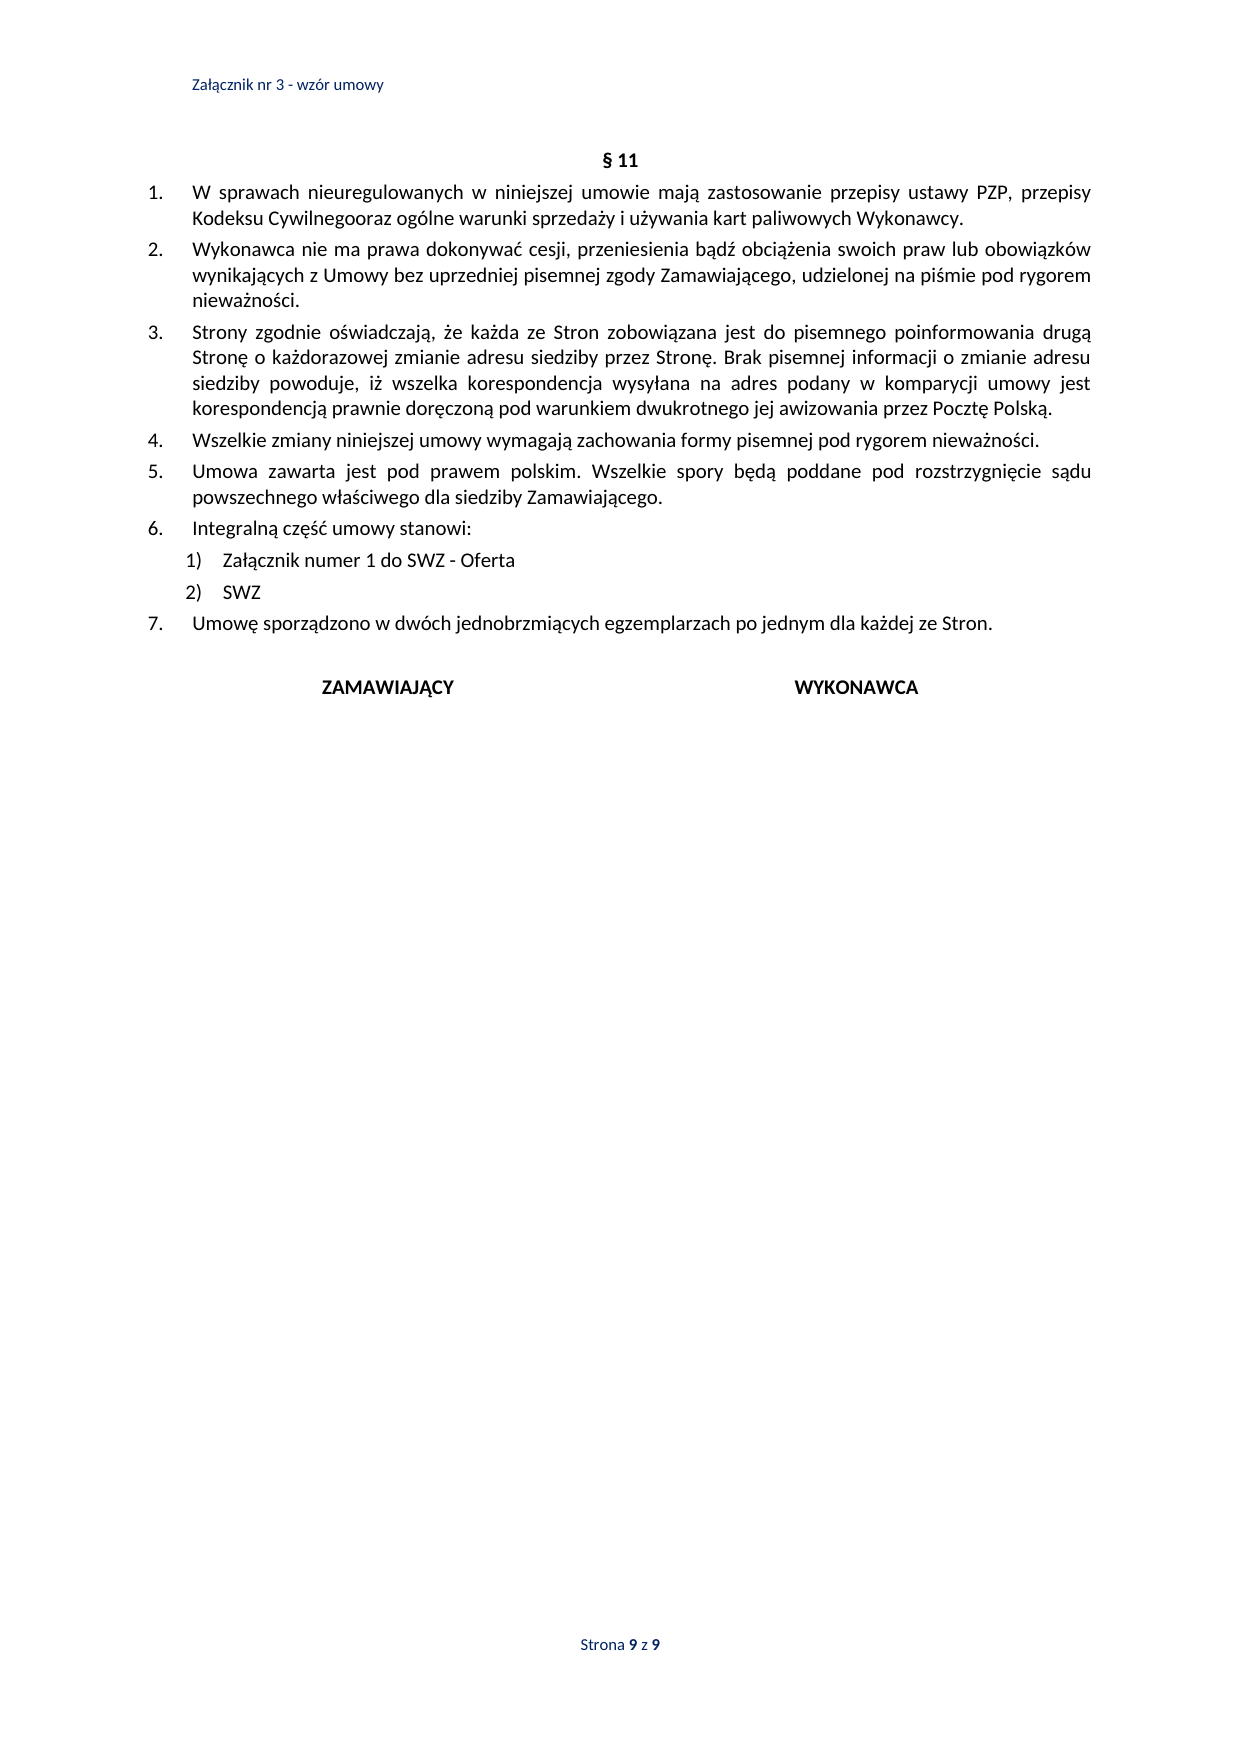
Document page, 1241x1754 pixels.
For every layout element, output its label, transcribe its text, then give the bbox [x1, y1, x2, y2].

list Strony zgodnie oświadczają, że każda ze Stron zobowiązana jest do pisemnego poinformowania drugą Stronę o każdorazowej zmianie adresu siedziby przez Stronę. Brak pisemnej informacji o zmianie adresu siedziby powoduje, iż wszelka korespondencja wysyłana na adres podany w komparycji umowy jest korespondencją prawnie doręczoną pod warunkiem dwukrotnego jej awizowania przez Pocztę Polską. [148, 319, 1093, 421]
list ZAMAWIAJĄCY WYKONAWCA [148, 674, 1093, 699]
list Wykonawca nie ma prawa dokonywać cesji, przeniesienia bądź obciążenia swoich praw lub obowiązków wynikających z Umowy bez uprzedniej pisemnej zgody Zamawiającego, udzielonej na piśmie pod rygorem nieważności. [148, 236, 1093, 313]
list Wszelkie zmiany niniejszej umowy wymagają zachowania formy pisemnej pod rygorem nieważności. [148, 427, 1093, 452]
list W sprawach nieuregulowanych w niniejszej umowie mają zastosowanie przepisy ustawy PZP, przepisy Kodeksu Cywilnegooraz ogólne warunki sprzedaży i używania kart paliwowych Wykonawcy. [148, 179, 1093, 230]
list Umowę sporządzono w dwóch jednobrzmiących egzemplarzach po jednym dla każdej ze Stron. [148, 611, 1093, 636]
list Załącznik numer 1 do SWZ - Oferta [185, 547, 1093, 573]
list Integralną część umowy stanowi: [148, 516, 1093, 541]
list Umowa zawarta jest pod prawem polskim. Wszelkie spory będą poddane pod rozstrzygnięcie sądu powszechnego właściwego dla siedziby Zamawiającego. [148, 458, 1093, 509]
list SWZ [185, 579, 1093, 604]
subtitle § 11 [148, 148, 1093, 173]
